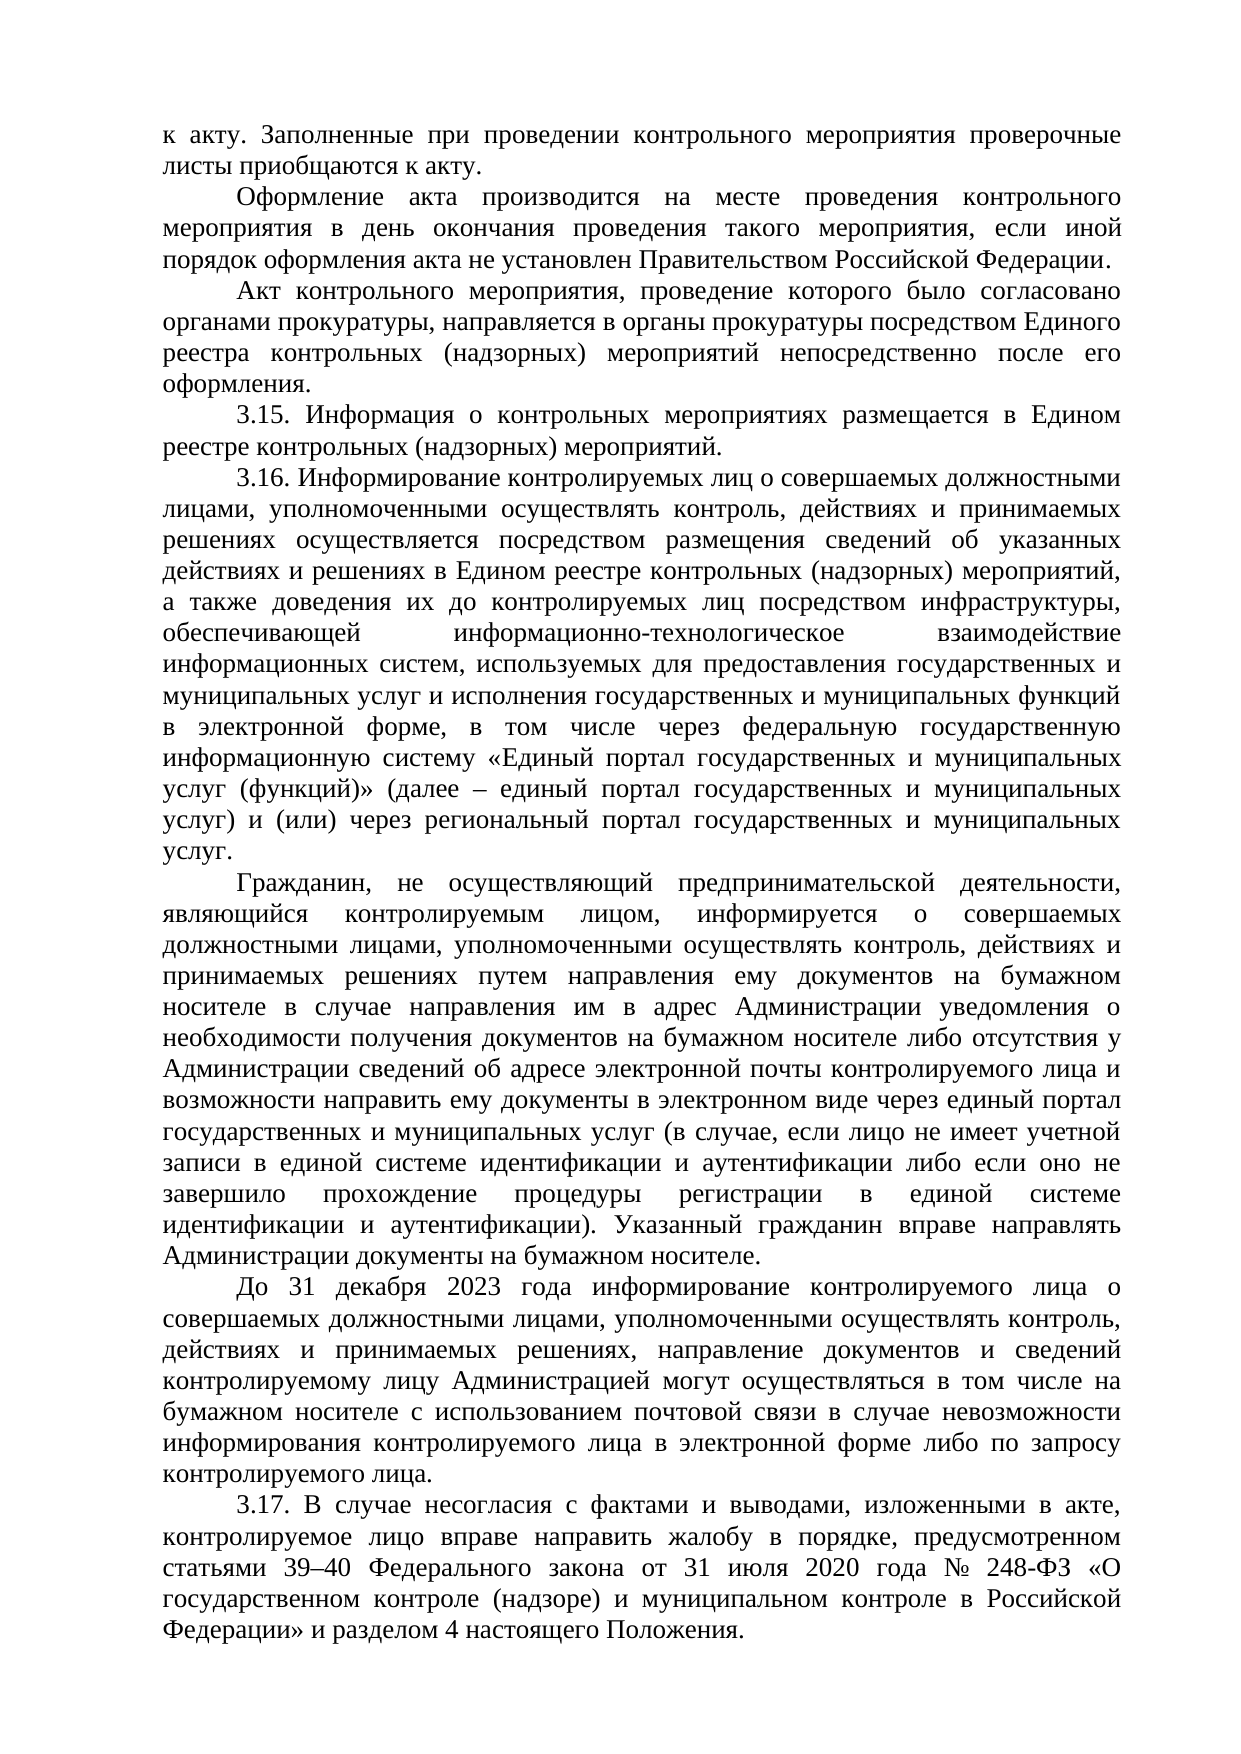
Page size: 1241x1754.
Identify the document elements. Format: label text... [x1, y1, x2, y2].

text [162, 118, 1122, 180]
text Гражданин, не осуществляющий предпринимательской деятельности, являющийся контролируемым лицом, информируется о совершаемых должностными лицами, уполномоченными осуществлять контроль, действиях и принимаемых решениях путем направления ему документов на бумажном носителе в случае направления им в адрес Администрации уведомления о необходимости получения документов на бумажном носителе либо отсутствия у Администрации сведений об адресе электронной почты контролируемого лица и возможности направить ему документы в электронном виде через единый портал государственных и муниципальных услуг (в случае, если лицо не имеет учетной записи в единой системе идентификации и аутентификации либо если оно не завершило прохождение процедуры регистрации в единой системе идентификации и аутентификации). Указанный гражданин вправе направлять Администрации документы на бумажном носителе. [162, 866, 1122, 1139]
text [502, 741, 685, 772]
text До 31 декабря 2023 года информирование контролируемого лица о совершаемых должностными лицами, уполномоченными осуществлять контроль, действиях и принимаемых решениях, направление документов и сведений контролируемому лицу Администрацией могут осуществляться в том числе на бумажном носителе с использованием почтовой связи в случае невозможности информирования контролируемого лица в электронной форме либо по запросу контролируемого лица. [162, 1271, 1122, 1488]
text Гражданин, не осуществляющий предпринимательской деятельности, являющийся контролируемым лицом, информируется о совершаемых должностными лицами, уполномоченными осуществлять контроль, действиях и принимаемых решениях путем направления ему документов на бумажном носителе в случае направления им в адрес Администрации уведомления о необходимости получения документов на бумажном носителе либо отсутствия у Администрации сведений об адресе электронной почты контролируемого лица и возможности направить ему документы в электронном виде через единый портал государственных и муниципальных услуг (в случае, если лицо не имеет учетной записи в единой системе идентификации и аутентификации либо если оно не завершило прохождение процедуры регистрации в единой системе идентификации и аутентификации). Указанный гражданин вправе направлять Администрации документы на бумажном носителе. [162, 1208, 1122, 1271]
text 3.17. В случае несогласия с фактами и выводами, изложенными в акте, контролируемое лицо вправе направить жалобу в порядке, предусмотренном статьями 39–40 Федерального закона от 31 июля 2020 года № 248-ФЗ «О государственном контроле (надзоре) и муниципальном контроле в Российской Федерации» и разделом 4 настоящего Положения. [162, 1488, 1122, 1644]
text 3.16. Информирование контролируемых лиц о совершаемых должностными лицами, уполномоченными осуществлять контроль, действиях и принимаемых решениях осуществляется посредством размещения сведений об указанных действиях и решениях в Едином реестре контрольных (надзорных) мероприятий, а также доведения их до контролируемых лиц посредством инфраструктуры, обеспечивающей информационно-технологическое взаимодействие информационных систем, используемых для предоставления государственных и муниципальных услуг и исполнения государственных и муниципальных функций в электронной форме, в том числе через федеральную государственную информационную систему «Единый портал государственных и муниципальных услуг (функций)» (далее – единый портал государственных и муниципальных услуг) и (или) через региональный портал государственных и муниципальных услуг. [162, 461, 1122, 671]
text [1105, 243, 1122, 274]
text Акт контрольного мероприятия, проведение которого было согласовано органами прокуратуры, направляется в органы прокуратуры посредством Единого реестра контрольных (надзорных) мероприятий непосредственно после его оформления. [162, 274, 1122, 398]
text Оформление акта производится на месте проведения контрольного мероприятия в день окончания проведения такого мероприятия, если иной порядок оформления акта не установлен Правительством Российской Федерации. [162, 180, 1122, 267]
text 3.15. Информация о контрольных мероприятиях размещается в Едином реестре контрольных (надзорных) мероприятий. [162, 398, 1122, 461]
